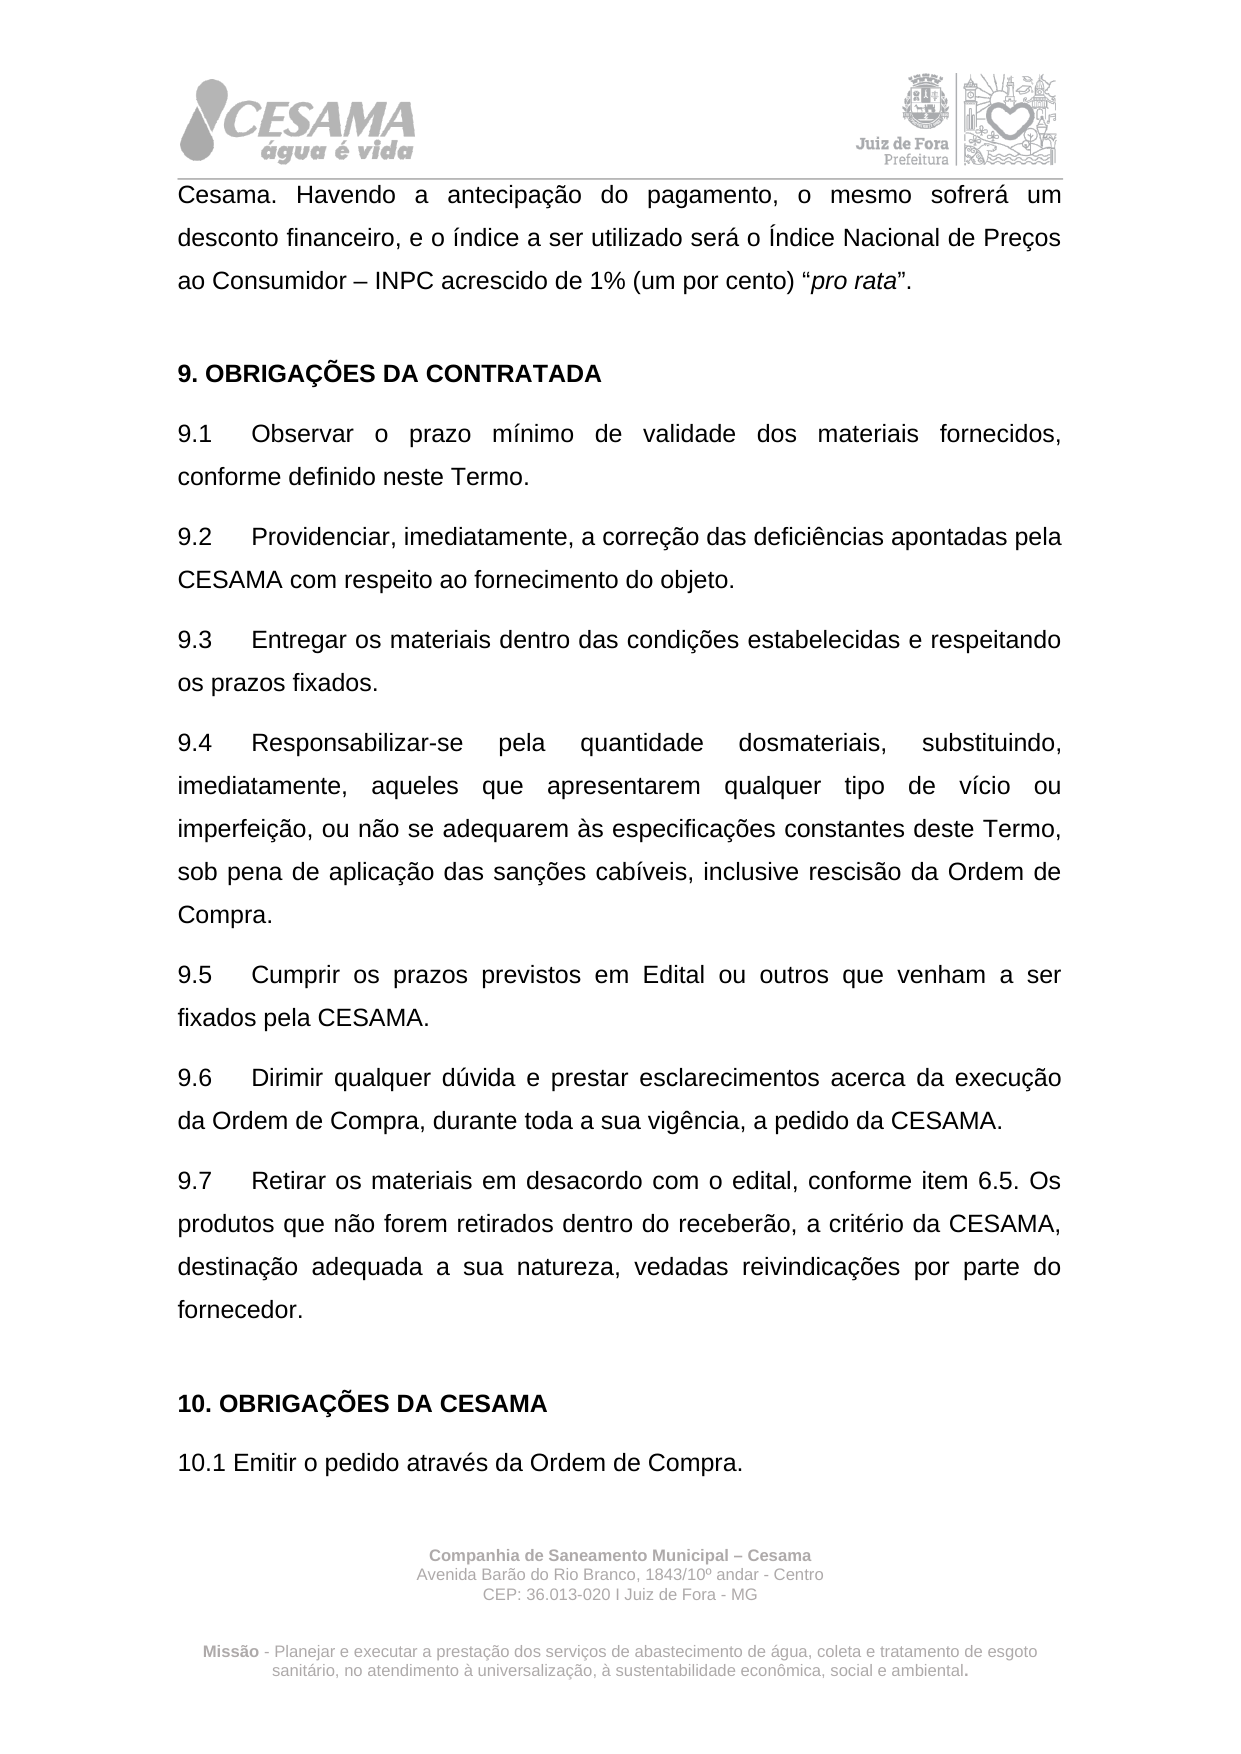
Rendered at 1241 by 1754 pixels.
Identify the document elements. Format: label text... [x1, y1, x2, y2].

text 9.5 Cumprir os prazos previstos em Edital ou outros que venham a ser fixados pela CESAMA. [177, 960, 1063, 1032]
text 10. OBRIGAÇÕES DA CESAMA [177, 1388, 1063, 1417]
text 10.1 Emitir o pedido através da Ordem de Compra. [177, 1448, 1063, 1477]
text 9.6 Dirimir qualquer dúvida e prestar esclarecimentos acerca da execução da Ordem de Compra, durante toda a sua vigência, a pedido da CESAMA. [177, 1063, 1063, 1135]
text 9.1 Observar o prazo mínimo de validade dos materiais fornecidos, conforme definido neste Termo. [177, 419, 1063, 491]
text 9. OBRIGAÇÕES DA CONTRATADA [177, 359, 1063, 388]
picture [177, 73, 1064, 180]
text 9.7 Retirar os materiais em desacordo com o edital, conforme item 6.5. Os produtos que não forem retirados dentro do receberão, a critério da CESAMA, destinação adequada a sua natureza, vedadas reivindicações por parte do fornecedor. [177, 1166, 1063, 1324]
text 9.2 Providenciar, imediatamente, a correção das deficiências apontadas pela CESAMA com respeito ao fornecimento do objeto. [177, 522, 1063, 594]
text 9.4 Responsabilizar-se pela quantidade dosmateriais, substituindo, imediatamente, aqueles que apresentarem qualquer tipo de vício ou imperfeição, ou não se adequarem às especificações constantes deste Termo, sob pena de aplicação das sanções cabíveis, inclusive rescisão da Ordem de Compra. [177, 728, 1063, 929]
text 9.3 Entregar os materiais dentro das condições estabelecidas e respeitando os prazos fixados. [177, 625, 1063, 697]
